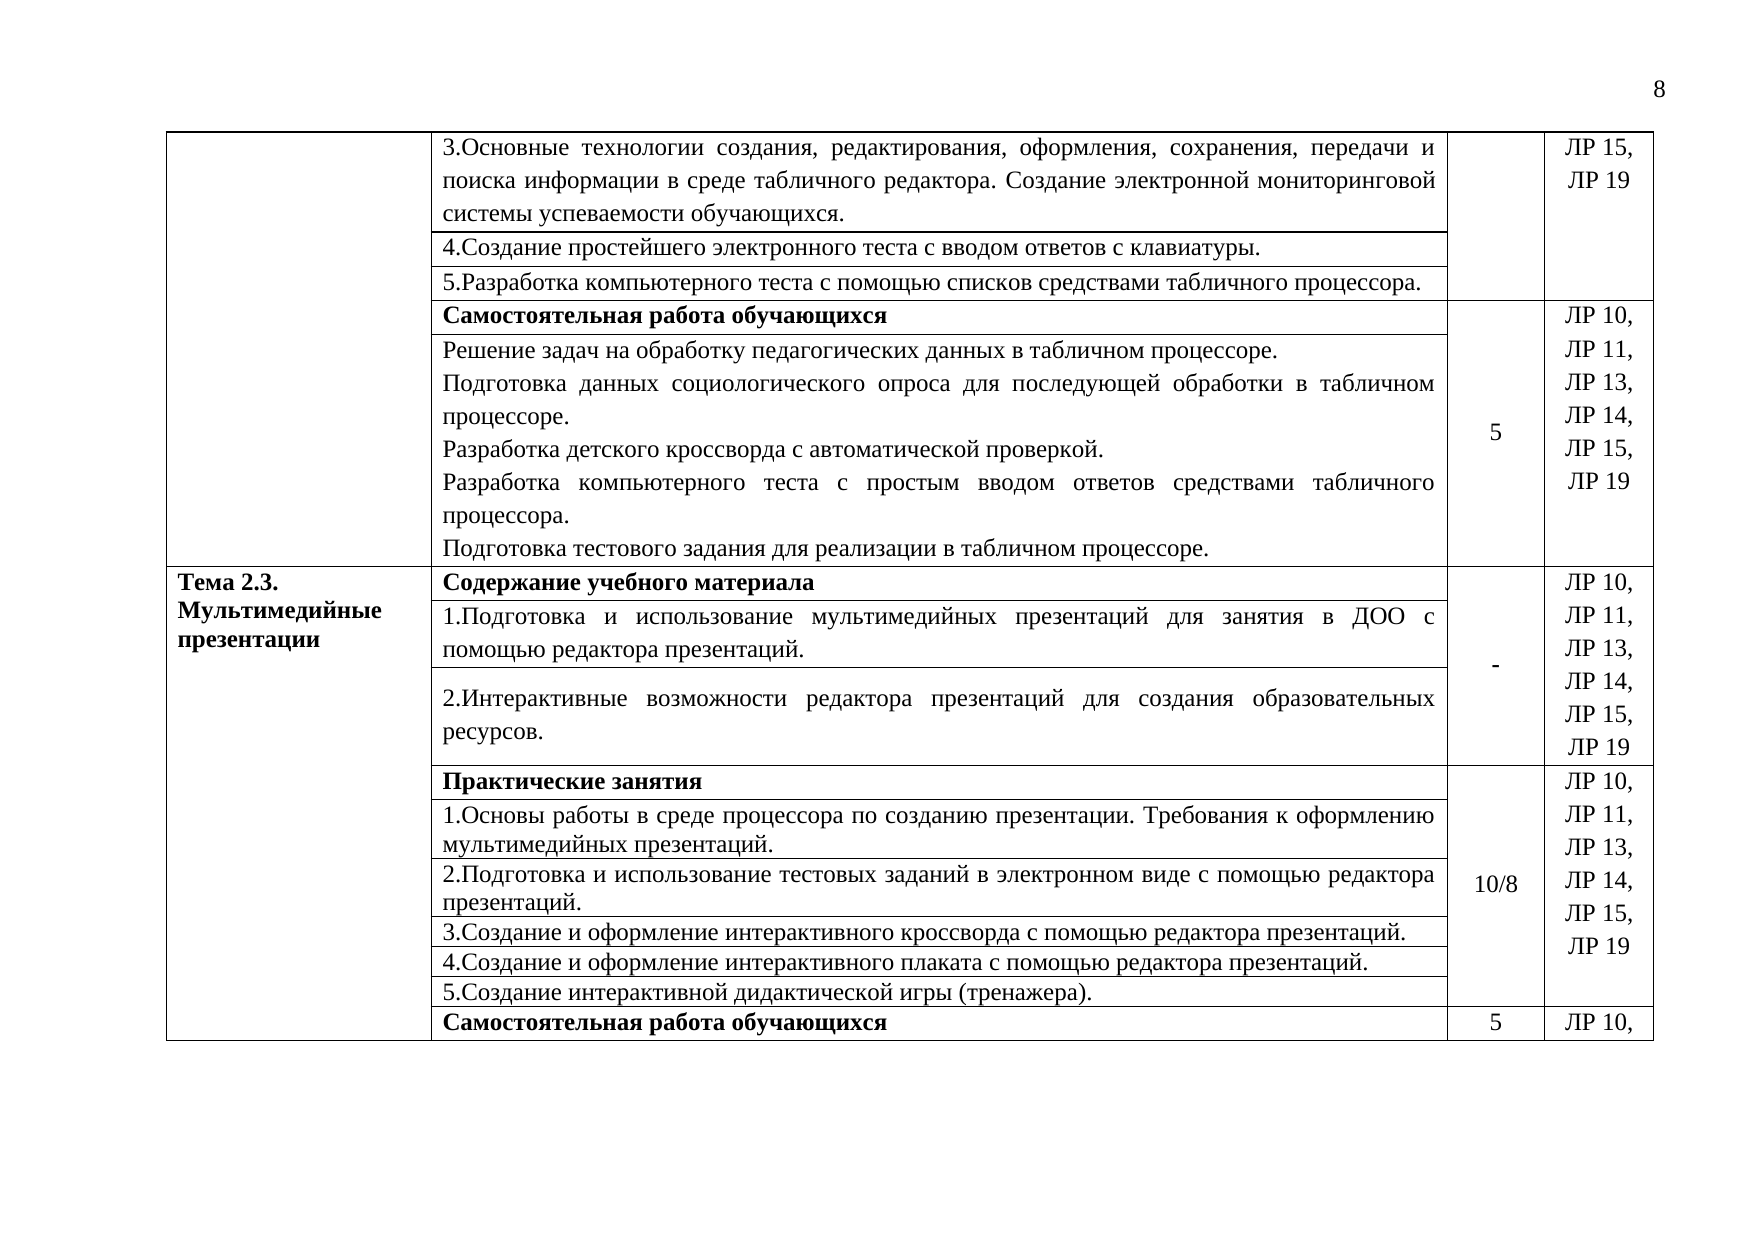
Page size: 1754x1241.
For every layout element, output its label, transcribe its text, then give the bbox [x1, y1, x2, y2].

table_cell ЛР 10, ЛР 11, ЛР 13, ЛР 14, ЛР 15, ЛР 19 [1545, 301, 1653, 566]
table_cell 4.Создание и оформление интерактивного плаката с помощью редактора презентаций. [432, 947, 1447, 976]
table_cell Самостоятельная работа обучающихся [432, 1007, 1447, 1039]
table_cell 2.Подготовка и использование тестовых заданий в электронном виде с помощью редактора презентаций. [432, 859, 1447, 916]
table_cell 1.Основы работы в среде процессора по созданию презентации. Требования к оформлению мультимедийных презентаций. [432, 800, 1447, 858]
table_cell 2.Интерактивные возможности редактора презентаций для создания образовательных ресурсов. [432, 668, 1447, 765]
table_cell 10/8 [1448, 766, 1544, 1006]
table_cell 1.Подготовка и использование мультимедийных презентаций для занятия в ДОО с помощью редактора презентаций. [432, 601, 1447, 667]
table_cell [1545, 1007, 1653, 1039]
table_cell 4.Создание простейшего электронного теста с вводом ответов с клавиатуры. [432, 233, 1447, 266]
table_cell Содержание учебного материала [432, 567, 1447, 600]
table_cell 5 [1448, 1007, 1544, 1039]
table_cell 3.Создание и оформление интерактивного кроссворда с помощью редактора презентаций. [432, 917, 1447, 946]
table_cell Тема 2.3. Мультимедийные презентации [167, 567, 431, 1039]
table_cell ЛР 10, ЛР 11, ЛР 13, ЛР 14, ЛР 15, ЛР 19 [1545, 567, 1653, 765]
table_cell Практические занятия [432, 766, 1447, 799]
table_cell - [1448, 567, 1544, 765]
table_cell 5.Создание интерактивной дидактической игры (тренажера). [432, 977, 1447, 1006]
table_cell 5 [1448, 301, 1544, 566]
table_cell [1545, 766, 1653, 1006]
table_cell 3.Основные технологии создания, редактирования, оформления, сохранения, передачи и поиска информации в среде табличного редактора. Создание электронной мониторинговой системы успеваемости обучающихся. [432, 133, 1447, 231]
table_cell Самостоятельная работа обучающихся [432, 301, 1447, 334]
table_cell Решение задач на обработку педагогических данных в табличном процессоре. Подготовка данных социологического опроса для последующей обработки в табличном процессоре. Разработка детского кроссворда с автоматической проверкой. Разработка компьютерного теста с простым вводом ответов средствами табличного процессора. Подготовка тестового задания для реализации в табличном процессоре. [432, 335, 1447, 566]
table_cell 5.Разработка компьютерного теста с помощью списков средствами табличного процессора. [432, 267, 1447, 299]
